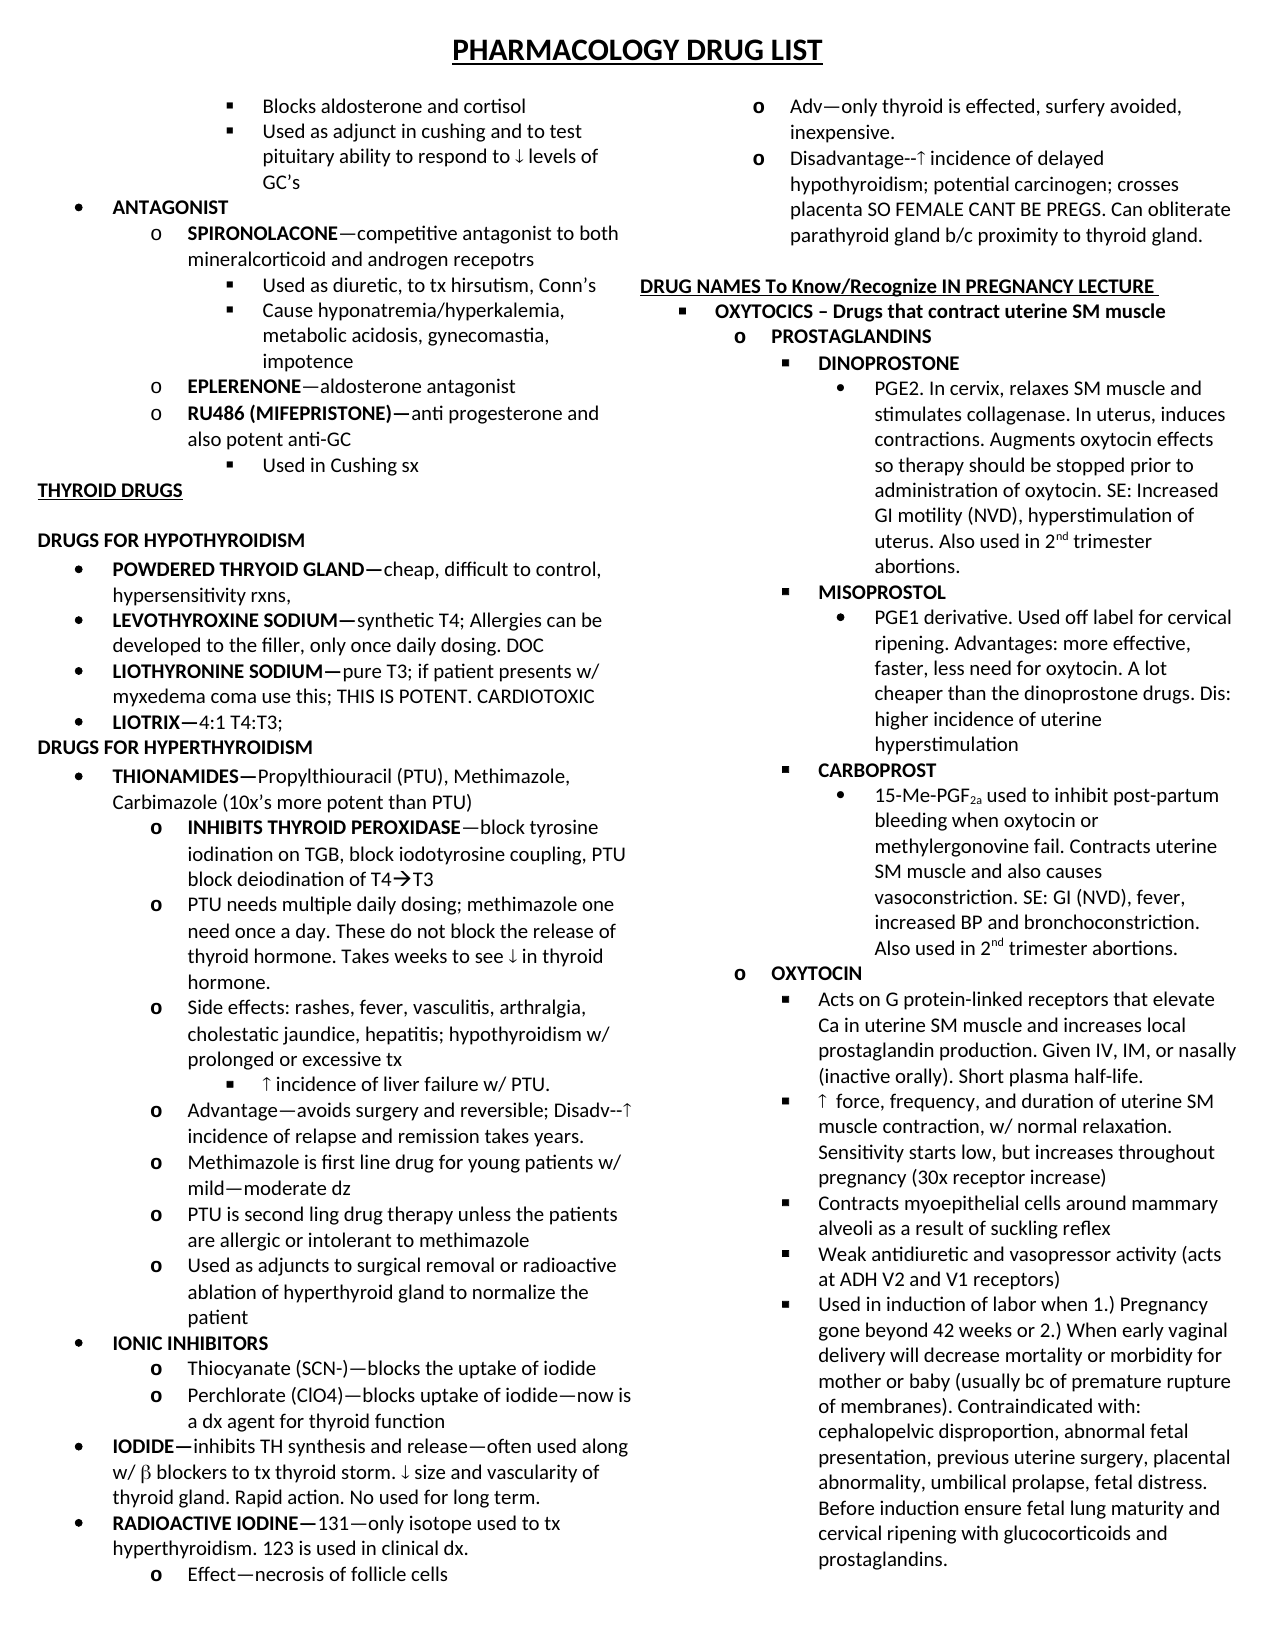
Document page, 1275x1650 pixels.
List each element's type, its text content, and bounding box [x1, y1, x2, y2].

list Blocks aldosterone and cortisol [225, 93, 635, 118]
list INHIBITS THYROID PEROXIDASE—block tyrosine iodination on TGB, block iodotyrosine coupling, PTU block deiodination of T4T3 [150, 814, 635, 892]
list IONIC INHIBITORS [75, 1330, 635, 1355]
list Effect—necrosis of follicle cells [150, 1561, 635, 1587]
list EPLERENONE—aldosterone antagonist [150, 373, 635, 400]
list PTU is second ling drug therapy unless the patients are allergic or intolerant to methimazole [150, 1201, 635, 1253]
list PGE1 derivative. Used off label for cervical ripening. Advantages: more effective, faster, less need for oxytocin. A lot cheaper than the dinoprostone drugs. Dis: higher incidence of uterine hyperstimulation [837, 604, 1237, 757]
list PTU needs multiple daily dosing; methimazole one need once a day. These do not block the release of thyroid hormone. Takes weeks to see in thyroid hormone. [150, 892, 635, 994]
list Used as diuretic, to tx hirsutism, Conn’s [225, 272, 635, 297]
text THYROID DRUGS [37, 477, 635, 503]
list 15-Me-PGF2a used to inhibit post-partum bleeding when oxytocin or methylergonovine fail. Contracts uterine SM muscle and also causes vasoconstriction. SE: GI (NVD), fever, increased BP and bronchoconstriction. Also used in 2nd trimester abortions. [837, 782, 1237, 960]
list PGE2. In cervix, relaxes SM muscle and stimulates collagenase. In uterus, induces contractions. Augments oxytocin effects so therapy should be stopped prior to administration of oxytocin. SE: Increased GI motility (NVD), hyperstimulation of uterus. Also used in 2nd trimester abortions. [837, 376, 1237, 579]
list CARBOPROST [781, 757, 1237, 782]
text DRUGS FOR HYPOTHYROIDISM [37, 527, 635, 553]
list Used in induction of labor when 1.) Pregnancy gone beyond 42 weeks or 2.) When early vaginal delivery will decrease mortality or morbidity for mother or baby (usually bc of premature rupture of membranes). Contraindicated with: cephalopelvic disproportion, abnormal fetal presentation, previous uterine surgery, placental abnormality, umbilical prolapse, fetal distress. Before induction ensure fetal lung maturity and cervical ripening with glucocorticoids and prostaglandins. [781, 1292, 1237, 1571]
list DINOPROSTONE [781, 350, 1237, 376]
list Perchlorate (ClO4)—blocks uptake of iodide—now is a dx agent for thyroid function [150, 1382, 635, 1434]
list PROSTAGLANDINS [734, 324, 1237, 350]
list LEVOTHYROXINE SODIUM—synthetic T4; Allergies can be developed to the filler, only once daily dosing. DOC [75, 607, 635, 658]
list Thiocyanate (SCN-)—blocks the uptake of iodide [150, 1355, 635, 1382]
list Methimazole is first line drug for young patients w/ mild—moderate dz [150, 1149, 635, 1201]
list THIONAMIDES—Propylthiouracil (PTU), Methimazole, Carbimazole (10x’s more potent than PTU) [75, 763, 635, 814]
list SPIRONOLACONE—competitive antagonist to both mineralcorticoid and androgen recepotrs [150, 220, 635, 272]
list ANTAGONIST [75, 194, 635, 220]
text DRUGS FOR HYPERTHYROIDISM [37, 734, 635, 760]
list incidence of liver failure w/ PTU. [225, 1072, 635, 1097]
list Used in Cushing sx [225, 452, 635, 477]
list Side effects: rashes, fever, vasculitis, arthralgia, cholestatic jaundice, hepatitis; hypothyroidism w/ prolonged or excessive tx [150, 994, 635, 1072]
list Weak antidiuretic and vasopressor activity (acts at ADH V2 and V1 receptors) [781, 1241, 1237, 1292]
list Disadvantage-- incidence of delayed hypothyroidism; potential carcinogen; crosses placenta SO FEMALE CANT BE PREGS. Can obliterate parathyroid gland b/c proximity to thyroid gland. [752, 145, 1237, 247]
list Acts on G protein-linked receptors that elevate Ca in uterine SM muscle and increases local prostaglandin production. Given IV, IM, or nasally (inactive orally). Short plasma half-life. [781, 987, 1237, 1088]
list Used as adjuncts to surgical removal or radioactive ablation of hyperthyroid gland to normalize the patient [150, 1253, 635, 1330]
list POWDERED THRYOID GLAND—cheap, difficult to control, hypersensitivity rxns, [75, 556, 635, 607]
list Advantage—avoids surgery and reversible; Disadv-- incidence of relapse and remission takes years. [150, 1097, 635, 1149]
list force, frequency, and duration of uterine SM muscle contraction, w/ normal relaxation. Sensitivity starts low, but increases throughout pregnancy (30x receptor increase) [781, 1088, 1237, 1190]
list OXYTOCIN [734, 960, 1237, 987]
list RADIOACTIVE IODINE—131—only isotope used to tx hyperthyroidism. 123 is used in clinical dx. [75, 1510, 635, 1561]
list Adv—only thyroid is effected, surfery avoided, inexpensive. [752, 93, 1237, 145]
list Used as adjunct in cushing and to test pituitary ability to respond to levels of GC’s [225, 118, 635, 194]
text DRUG NAMES To Know/Recognize IN PREGNANCY LECTURE [640, 273, 1237, 298]
list RU486 (MIFEPRISTONE)—anti progesterone and also potent anti-GC [150, 400, 635, 452]
list Contracts myoepithelial cells around mammary alveoli as a result of suckling reflex [781, 1190, 1237, 1241]
list OXYTOCICS – Drugs that contract uterine SM muscle [677, 298, 1237, 324]
list Cause hyponatremia/hyperkalemia, metabolic acidosis, gynecomastia, impotence [225, 297, 635, 373]
list LIOTRIX—4:1 T4:T3; [75, 709, 635, 734]
list LIOTHYRONINE SODIUM—pure T3; if patient presents w/ myxedema coma use this; THIS IS POTENT. CARDIOTOXIC [75, 658, 635, 709]
list IODIDE—inhibits TH synthesis and release—often used along w/ blockers to tx thyroid storm. size and vascularity of thyroid gland. Rapid action. No used for long term. [75, 1434, 635, 1510]
list MISOPROSTOL [781, 579, 1237, 604]
